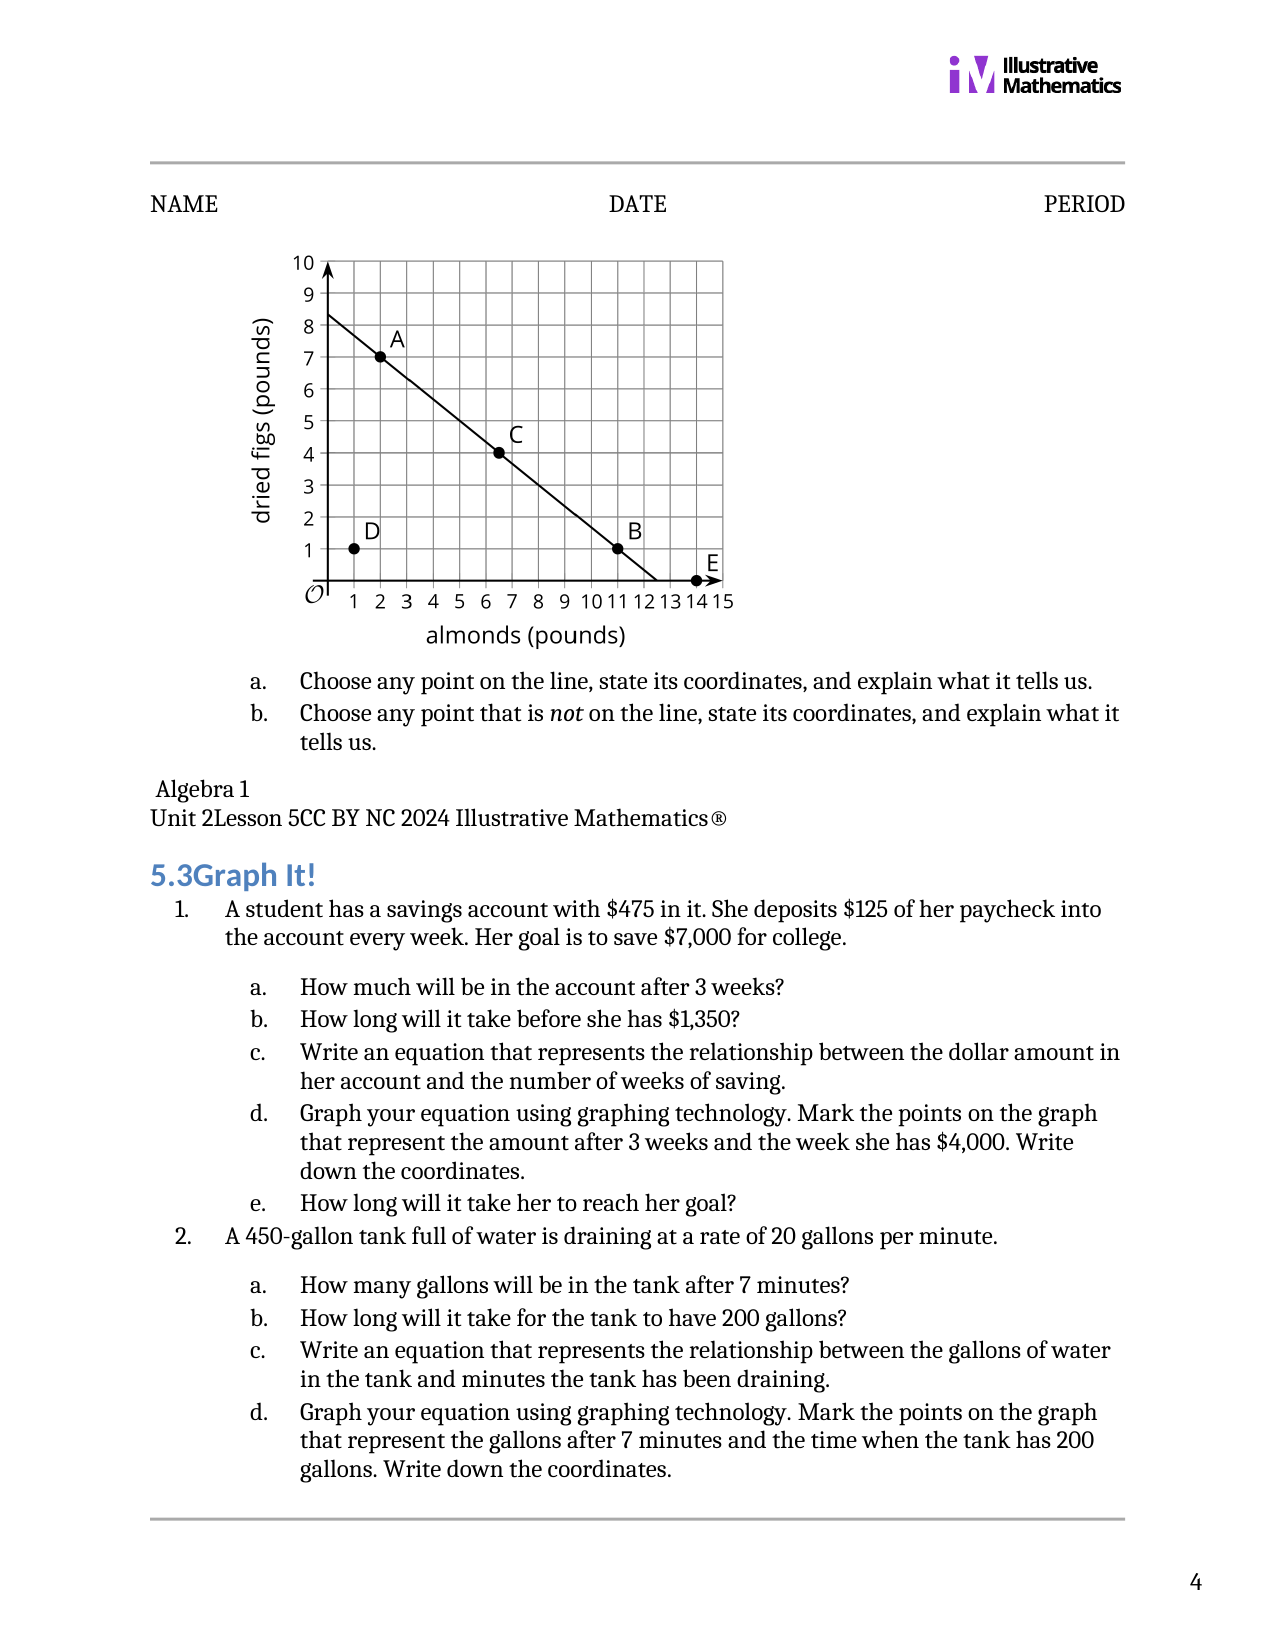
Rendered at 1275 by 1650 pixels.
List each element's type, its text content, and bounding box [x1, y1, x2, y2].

list Write an equation that represents the relationship between the dollar amount in her account and the number of weeks of saving. [250, 1038, 1125, 1095]
subtitle 5.3Graph It! [150, 854, 1125, 894]
list A student has a savings account with $475 in it. She deposits $125 of her paycheck into the account every week. Her goal is to save $7,000 for college. [175, 894, 1125, 952]
list A 450-gallon tank full of water is draining at a rate of 20 gallons per minute. [175, 1222, 1125, 1250]
text Algebra 1 Unit 2Lesson 5CC BY NC 2024 Illustrative Mathematics® [150, 775, 1125, 833]
list Graph your equation using graphing technology. Mark the points on the graph that represent the amount after 3 weeks and the week she has $4,000. Write down the coordinates. [250, 1099, 1125, 1185]
list Graph your equation using graphing technology. Mark the points on the graph that represent the gallons after 7 minutes and the time when the tank has 200 gallons. Write down the coordinates. [250, 1397, 1125, 1484]
list How long will it take her to reach her goal? [250, 1189, 1125, 1218]
list Choose any point on the line, state its coordinates, and explain what it tells us. [250, 667, 1125, 695]
list How many gallons will be in the tank after 7 minutes? [250, 1271, 1125, 1300]
list How long will it take for the tank to have 200 gallons? [250, 1304, 1125, 1332]
list How long will it take before she has $1,350? [250, 1005, 1125, 1034]
list Choose any point that is not on the line, state its coordinates, and explain what it tells us. [250, 699, 1125, 757]
picture [243, 247, 742, 657]
picture [949, 55, 1121, 93]
list How much will be in the account after 3 weeks? [250, 973, 1125, 1002]
list Write an equation that represents the relationship between the gallons of water in the tank and minutes the tank has been draining. [250, 1336, 1125, 1394]
